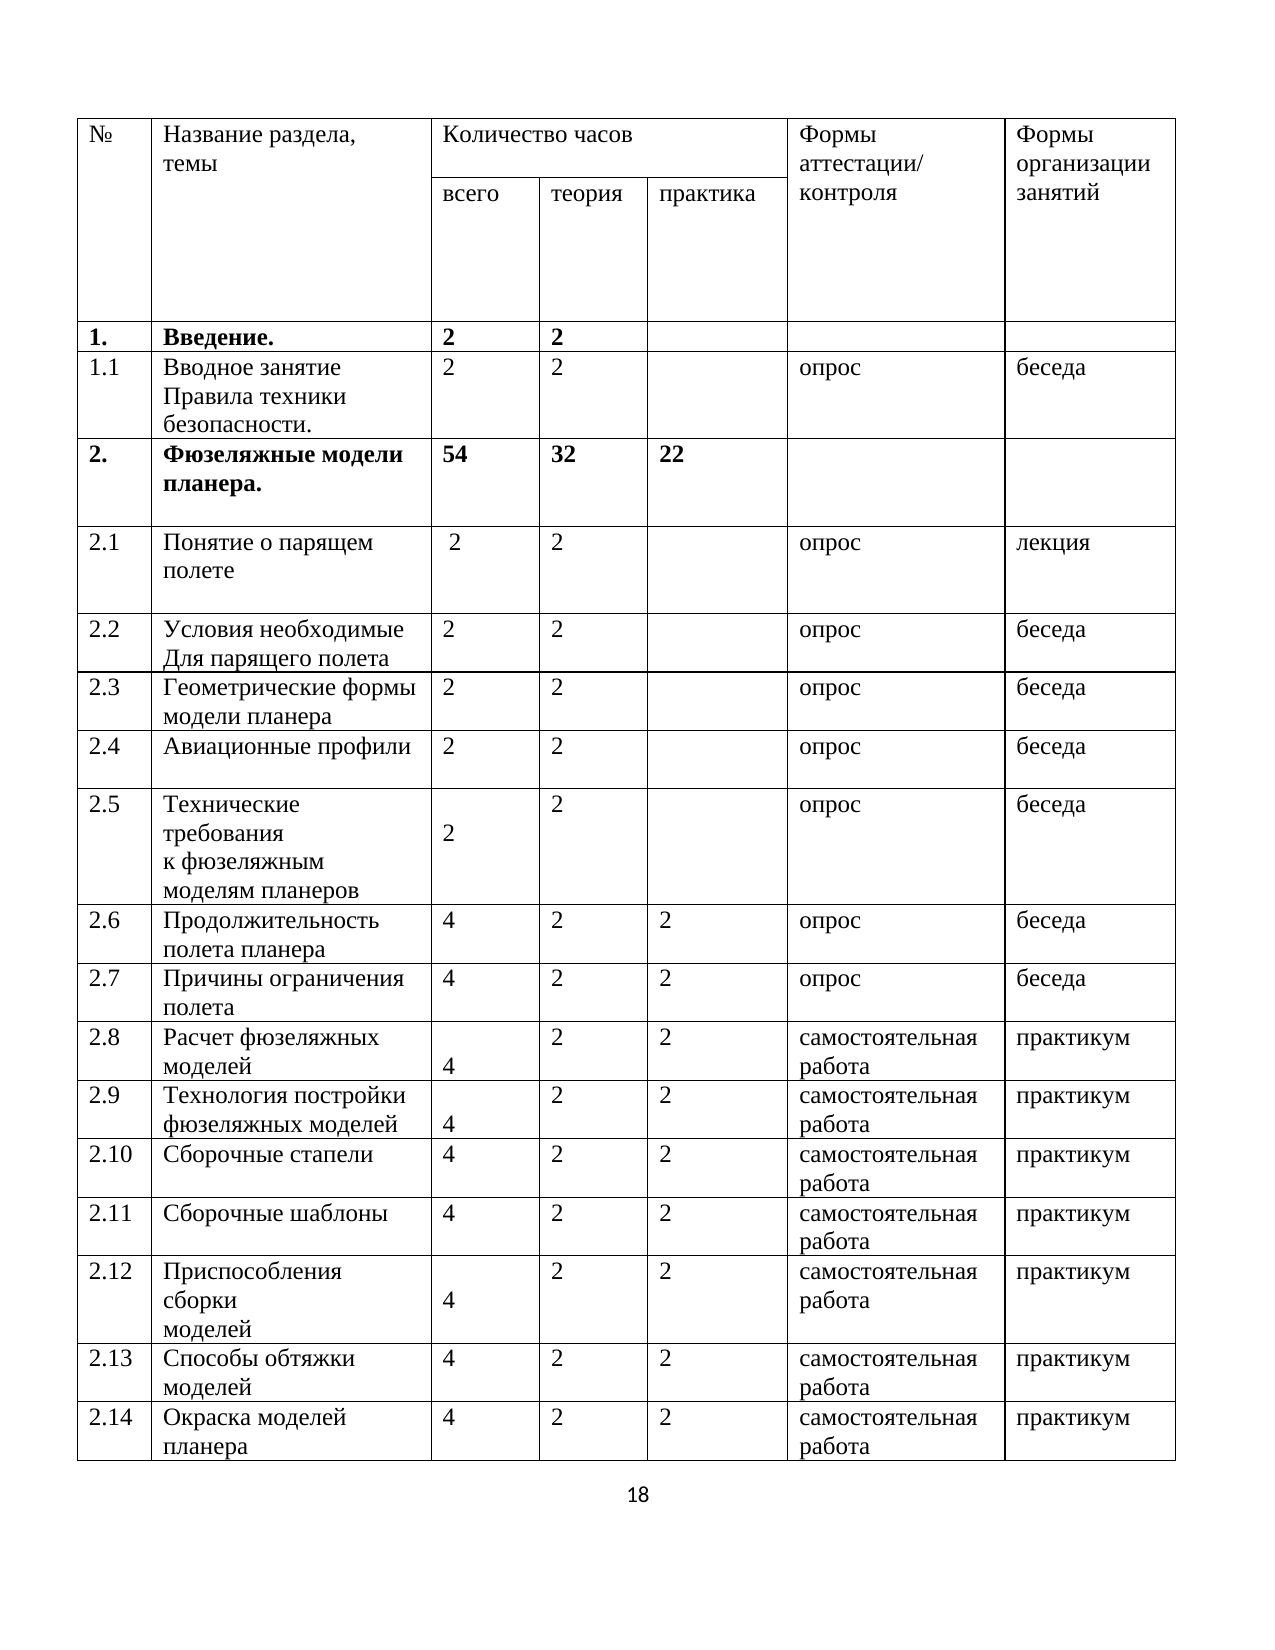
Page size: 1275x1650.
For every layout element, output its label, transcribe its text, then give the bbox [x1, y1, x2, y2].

table_cell 2.4 [78, 731, 151, 788]
table_cell самостоятельная работа [788, 1344, 1004, 1401]
table_cell 2.2 [78, 614, 151, 671]
table_cell 2 [540, 1344, 647, 1401]
table_cell 2 [540, 1139, 647, 1197]
table_cell опрос [788, 731, 1004, 788]
table_cell 2 [432, 673, 539, 730]
table_cell практикум [1006, 1402, 1175, 1459]
table_cell Технические требования к фюзеляжным моделям планеров [152, 789, 431, 904]
table_cell практикум [1006, 1022, 1175, 1079]
table_cell беседа [1006, 964, 1175, 1021]
table_cell 4 [432, 1256, 539, 1342]
table_cell практикум [1006, 1139, 1175, 1197]
table_header Формы организации занятий [1006, 119, 1175, 321]
table_cell 2 [540, 1402, 647, 1459]
table_header Количество часов [432, 119, 787, 177]
table_cell [648, 789, 787, 904]
table_cell 2.9 [78, 1081, 151, 1138]
table_cell [1006, 439, 1175, 526]
table_cell 4 [432, 905, 539, 962]
table_cell 2.7 [78, 964, 151, 1021]
table_header Формы аттестации/ контроля [788, 119, 1004, 321]
table_cell беседа [1006, 731, 1175, 788]
table_cell самостоятельная работа [788, 1198, 1004, 1255]
table_cell [648, 352, 787, 438]
table_cell беседа [1006, 905, 1175, 962]
table_cell 2 [432, 527, 539, 613]
table_cell [648, 322, 787, 351]
table_cell практикум [1006, 1256, 1175, 1342]
table_cell практика [648, 178, 787, 321]
table_cell 2.8 [78, 1022, 151, 1079]
table_cell 2 [432, 614, 539, 671]
table_cell Фюзеляжные модели планера. [152, 439, 431, 526]
table_cell 2 [648, 1081, 787, 1138]
table_cell беседа [1006, 673, 1175, 730]
table_cell Сборочные шаблоны [152, 1198, 431, 1255]
table_cell опрос [788, 964, 1004, 1021]
table_cell беседа [1006, 789, 1175, 904]
table_cell 4 [432, 1022, 539, 1079]
table_cell Понятие о парящем полете [152, 527, 431, 613]
table_cell самостоятельная работа [788, 1081, 1004, 1138]
table_cell 2 [540, 527, 647, 613]
table_cell [648, 614, 787, 671]
table_cell 22 [648, 439, 787, 526]
table_cell опрос [788, 789, 1004, 904]
table_cell опрос [788, 905, 1004, 962]
table_cell Технология постройки фюзеляжных моделей [152, 1081, 431, 1138]
table_cell Вводное занятие Правила техники безопасности. [152, 352, 431, 438]
table_cell опрос [788, 673, 1004, 730]
table_cell 2 [432, 789, 539, 904]
table_cell [648, 731, 787, 788]
table_cell Причины ограничения полета [152, 964, 431, 1021]
table_cell 2.10 [78, 1139, 151, 1197]
table_cell 2 [432, 731, 539, 788]
table_cell практикум [1006, 1081, 1175, 1138]
table_cell 2 [432, 352, 539, 438]
table_cell 4 [432, 1139, 539, 1197]
table_cell самостоятельная работа [788, 1256, 1004, 1342]
table_cell 2 [648, 964, 787, 1021]
table_cell [788, 439, 1004, 526]
table_cell 4 [432, 1198, 539, 1255]
table_cell лекция [1006, 527, 1175, 613]
table_cell опрос [788, 527, 1004, 613]
table_cell всего [432, 178, 539, 321]
table_cell Расчет фюзеляжных моделей [152, 1022, 431, 1079]
table_cell 2 [648, 905, 787, 962]
table_cell опрос [788, 352, 1004, 438]
table_cell 2.14 [78, 1402, 151, 1459]
table_cell 2.1 [78, 527, 151, 613]
table_cell 2 [648, 1139, 787, 1197]
table_header Название раздела, темы [152, 119, 431, 321]
table_cell 2 [540, 1256, 647, 1342]
table_cell 2 [540, 614, 647, 671]
table_cell Продолжительность полета планера [152, 905, 431, 962]
table_cell беседа [1006, 352, 1175, 438]
table_cell 2. [78, 439, 151, 526]
table_cell [648, 673, 787, 730]
table_cell самостоятельная работа [788, 1022, 1004, 1079]
table_cell 2.12 [78, 1256, 151, 1342]
table_cell Приспособления сборки моделей [152, 1256, 431, 1342]
table_cell 4 [432, 1402, 539, 1459]
table_cell [648, 527, 787, 613]
table_cell 4 [432, 1344, 539, 1401]
table_cell 4 [432, 964, 539, 1021]
table_cell беседа [1006, 614, 1175, 671]
table_cell 2.5 [78, 789, 151, 904]
table_cell 2 [540, 731, 647, 788]
table_cell 2 [648, 1022, 787, 1079]
table_header № [78, 119, 151, 321]
table_cell практикум [1006, 1198, 1175, 1255]
table_cell 2 [432, 322, 539, 351]
table_cell [1006, 322, 1175, 351]
table_cell 32 [540, 439, 647, 526]
table_cell 2 [648, 1256, 787, 1342]
table_cell [788, 322, 1004, 351]
table_cell опрос [788, 614, 1004, 671]
table_cell 2 [540, 322, 647, 351]
table_cell 2 [540, 1022, 647, 1079]
table_cell Способы обтяжки моделей [152, 1344, 431, 1401]
table_cell Сборочные стапели [152, 1139, 431, 1197]
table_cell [788, 1402, 1004, 1459]
table_cell 2 [648, 1344, 787, 1401]
table_cell 2 [540, 964, 647, 1021]
table_cell 2 [540, 905, 647, 962]
table_cell 1.1 [78, 352, 151, 438]
table_cell теория [540, 178, 647, 321]
table_cell 2 [540, 1081, 647, 1138]
table_cell 2.11 [78, 1198, 151, 1255]
table_cell 2 [540, 352, 647, 438]
table_cell Введение. [152, 322, 431, 351]
table_cell практикум [1006, 1344, 1175, 1401]
table_cell Условия необходимые Для парящего полета [152, 614, 431, 671]
table_cell 54 [432, 439, 539, 526]
table_cell 2.13 [78, 1344, 151, 1401]
table_cell 2.6 [78, 905, 151, 962]
table_cell 2 [540, 1198, 647, 1255]
table_cell 1. [78, 322, 151, 351]
table_cell Окраска моделей планера [152, 1402, 431, 1459]
table_cell 2 [648, 1402, 787, 1459]
table_cell 2 [648, 1198, 787, 1255]
table_cell 2 [540, 673, 647, 730]
table_cell Авиационные профили [152, 731, 431, 788]
table_cell 2 [540, 789, 647, 904]
table_cell самостоятельная работа [788, 1139, 1004, 1197]
table_cell Геометрические формы модели планера [152, 673, 431, 730]
table_cell 2.3 [78, 673, 151, 730]
table_cell 4 [432, 1081, 539, 1138]
